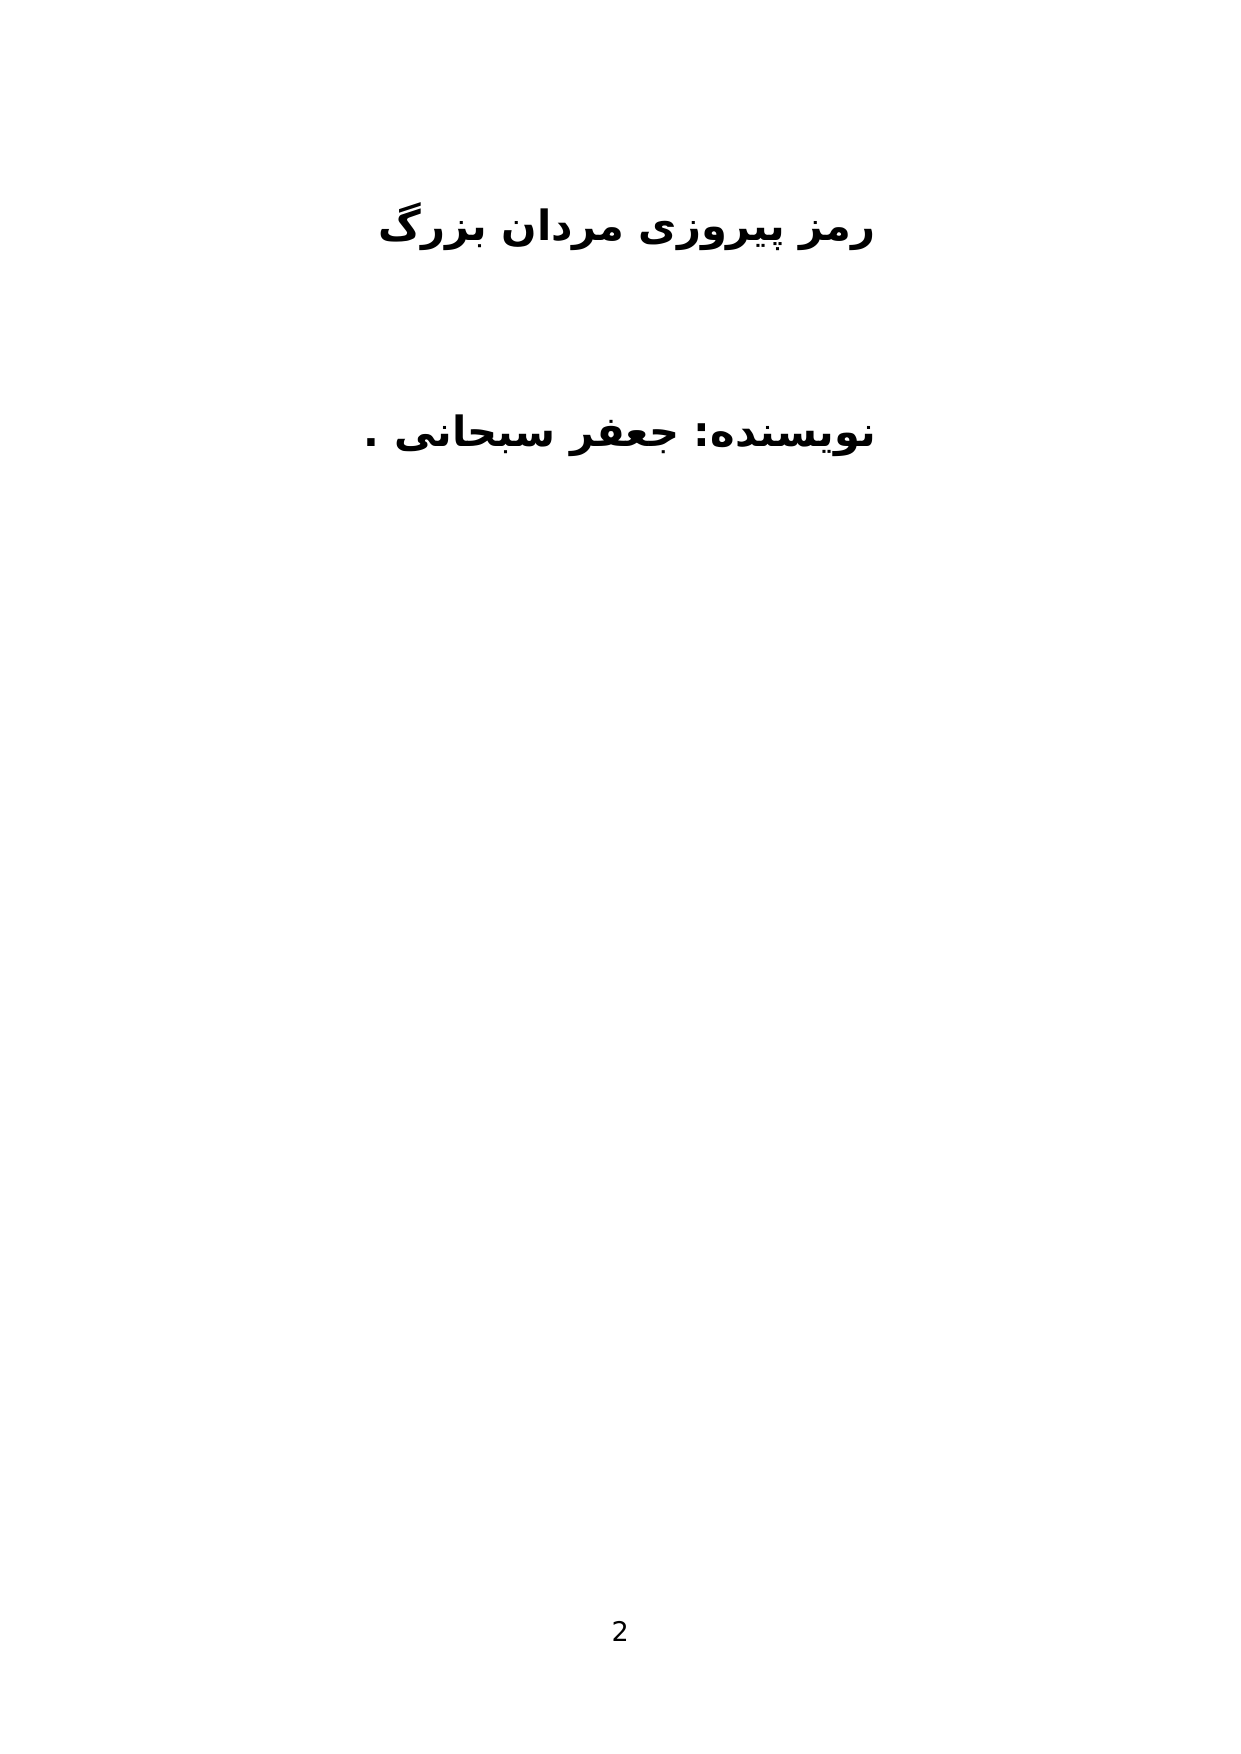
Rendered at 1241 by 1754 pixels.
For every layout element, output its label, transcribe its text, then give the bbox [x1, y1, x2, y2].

text رمز پیروزی مردان بزرگ [236, 202, 1004, 251]
text نویسنده: جعفر سبحانی . [236, 407, 1004, 456]
